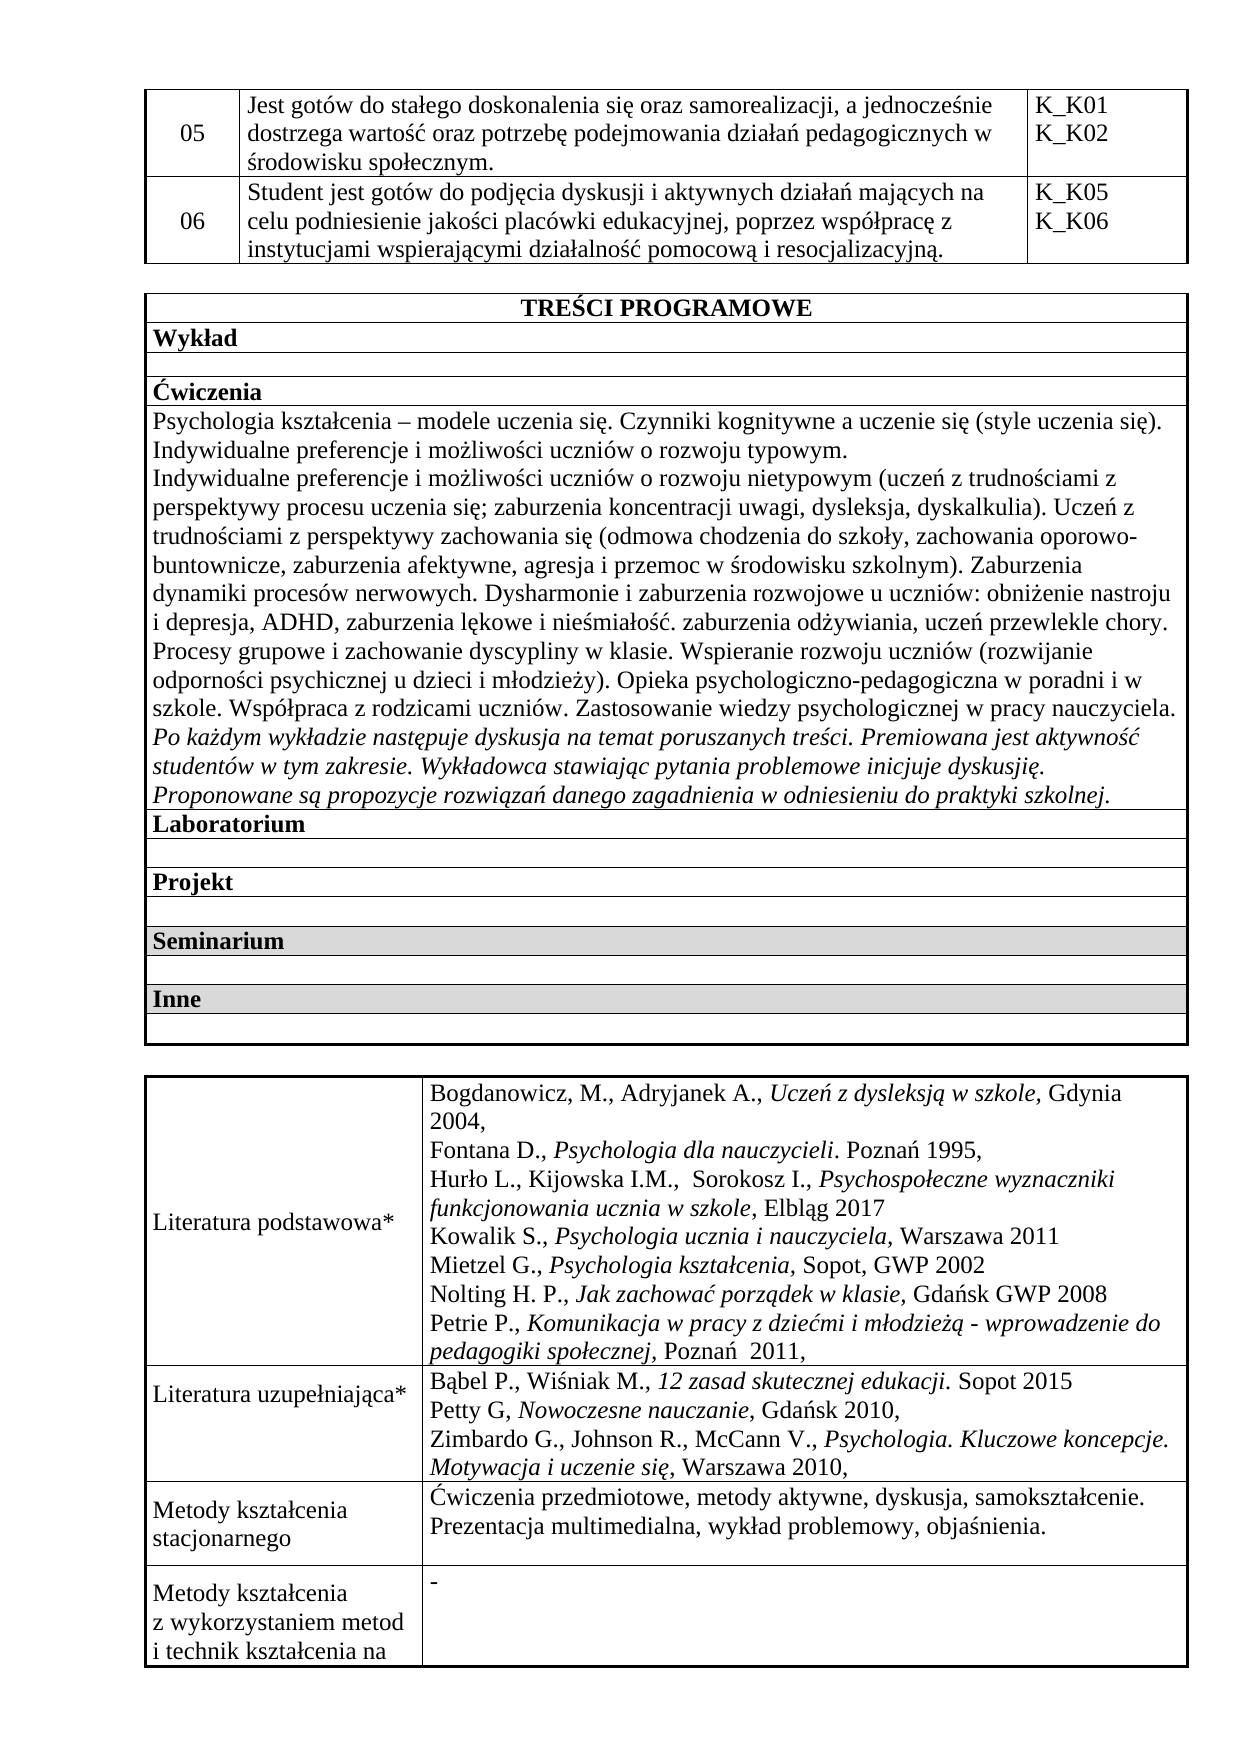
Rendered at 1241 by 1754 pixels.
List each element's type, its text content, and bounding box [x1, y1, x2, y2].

table_cell Literatura uzupełniająca* [147, 1366, 422, 1481]
table_cell [147, 353, 1186, 376]
table_cell Psychologia kształcenia – modele uczenia się. Czynniki kognitywne a uczenie się (style uczenia się). Indywidualne preferencje i możliwości uczniów o rozwoju typowym. Indywidualne preferencje i możliwości uczniów o rozwoju nietypowym (uczeń z trudnościami z perspektywy procesu uczenia się; zaburzenia koncentracji uwagi, dysleksja, dyskalkulia). Uczeń z trudnościami z perspektywy zachowania się (odmowa chodzenia do szkoły, zachowania oporowo-buntownicze, zaburzenia afektywne, agresja i przemoc w środowisku szkolnym). Zaburzenia dynamiki procesów nerwowych. Dysharmonie i zaburzenia rozwojowe u uczniów: obniżenie nastroju i depresja, ADHD, zaburzenia lękowe i nieśmiałość. zaburzenia odżywiania, uczeń przewlekle chory. Procesy grupowe i zachowanie dyscypliny w klasie. Wspieranie rozwoju uczniów (rozwijanie odporności psychicznej u dzieci i młodzieży). Opieka psychologiczno-pedagogiczna w poradni i w szkole. Współpraca z rodzicami uczniów. Zastosowanie wiedzy psychologicznej w pracy nauczyciela. Po każdym wykładzie następuje dyskusja na temat poruszanych treści. Premiowana jest aktywność studentów w tym zakresie. Wykładowca stawiając pytania problemowe inicjuje dyskusjię. Proponowane są propozycje rozwiązań danego zagadnienia w odniesieniu do praktyki szkolnej. [147, 406, 1186, 808]
table_cell Laboratorium [147, 810, 1186, 838]
table_cell K_K05 K_K06 [1028, 177, 1186, 263]
table_cell - [423, 1566, 1186, 1664]
table_cell Seminarium [147, 927, 1186, 955]
table_cell 06 [147, 177, 239, 263]
table_header Literatura podstawowa* [147, 1078, 422, 1365]
table_cell Inne [147, 985, 1186, 1013]
table_cell Ćwiczenia przedmiotowe, metody aktywne, dyskusja, samokształcenie. Prezentacja multimedialna, wykład problemowy, objaśnienia. [423, 1482, 1186, 1565]
table_cell Metody kształcenia stacjonarnego [147, 1482, 422, 1565]
table_cell [147, 839, 1186, 867]
table_header TREŚCI PROGRAMOWE [147, 294, 1186, 322]
table_cell [147, 1014, 1186, 1043]
table_cell Projekt [147, 868, 1186, 896]
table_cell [147, 1566, 422, 1664]
table_cell Jest gotów do stałego doskonalenia się oraz samorealizacji, a jednocześnie dostrzega wartość oraz potrzebę podejmowania działań pedagogicznych w środowisku społecznym. [240, 90, 1027, 176]
table_cell Wykład [147, 323, 1186, 352]
table_cell K_K01 K_K02 [1028, 90, 1186, 176]
table_cell Student jest gotów do podjęcia dyskusji i aktywnych działań mających na celu podniesienie jakości placówki edukacyjnej, poprzez współpracę z instytucjami wspierającymi działalność pomocową i resocjalizacyjną. [240, 177, 1027, 263]
table_header Bogdanowicz, M., Adryjanek A., Uczeń z dysleksją w szkole, Gdynia 2004, Fontana D., Psychologia dla nauczycieli. Poznań 1995, Hurło L., Kijowska I.M., Sorokosz I., Psychospołeczne wyznaczniki funkcjonowania ucznia w szkole, Elbląg 2017 Kowalik S., Psychologia ucznia i nauczyciela, Warszawa 2011 Mietzel G., Psychologia kształcenia, Sopot, GWP 2002 Nolting H. P., Jak zachować porządek w klasie, Gdańsk GWP 2008 Petrie P., Komunikacja w pracy z dziećmi i młodzieżą - wprowadzenie do pedagogiki społecznej, Poznań 2011, [423, 1078, 1186, 1365]
table_cell Ćwiczenia [147, 377, 1186, 405]
table_cell 05 [147, 90, 239, 176]
table_cell [147, 956, 1186, 984]
table_cell Bąbel P., Wiśniak M., 12 zasad skutecznej edukacji. Sopot 2015 Petty G, Nowoczesne nauczanie, Gdańsk 2010, Zimbardo G., Johnson R., McCann V., Psychologia. Kluczowe koncepcje. Motywacja i uczenie się, Warszawa 2010, [423, 1366, 1186, 1481]
table_cell [147, 897, 1186, 926]
